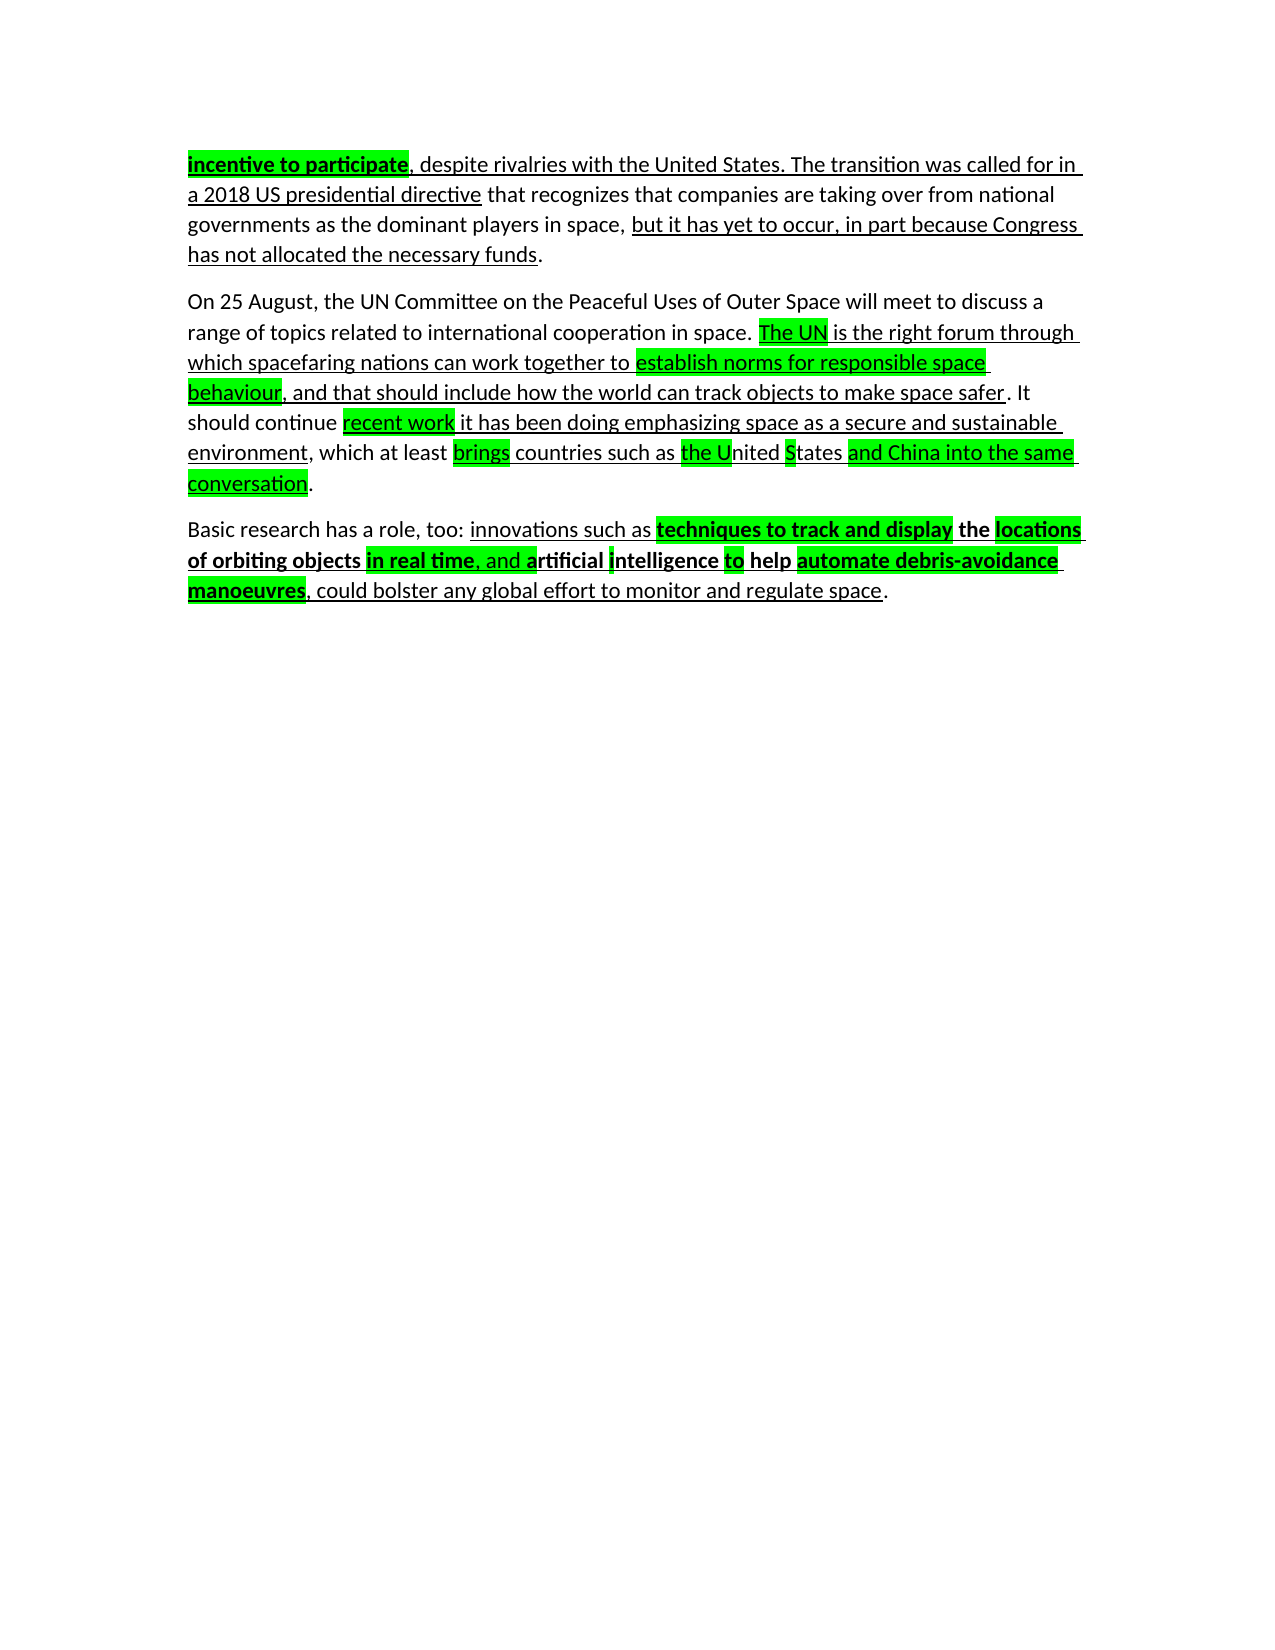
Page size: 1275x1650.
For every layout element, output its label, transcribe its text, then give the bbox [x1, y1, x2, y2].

text On 25 August, the UN Committee on the Peaceful Uses of Outer Space will meet to discuss a range of topics related to international cooperation in space. The UN is the right forum through which spacefaring nations can work together to establish norms for responsible space behaviour, and that should include how the world can track objects to make space safer. It should continue recent work it has been doing emphasizing space as a secure and sustainable environment, which at least brings countries such as the United States and China into the same conversation. [187, 287, 1087, 497]
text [187, 150, 1087, 269]
text Basic research has a role, too: innovations such as techniques to track and display the locations of orbiting objects in real time, and artificial intelligence to help automate debris-avoidance manoeuvres, could bolster any global effort to monitor and regulate space. [187, 516, 1087, 604]
